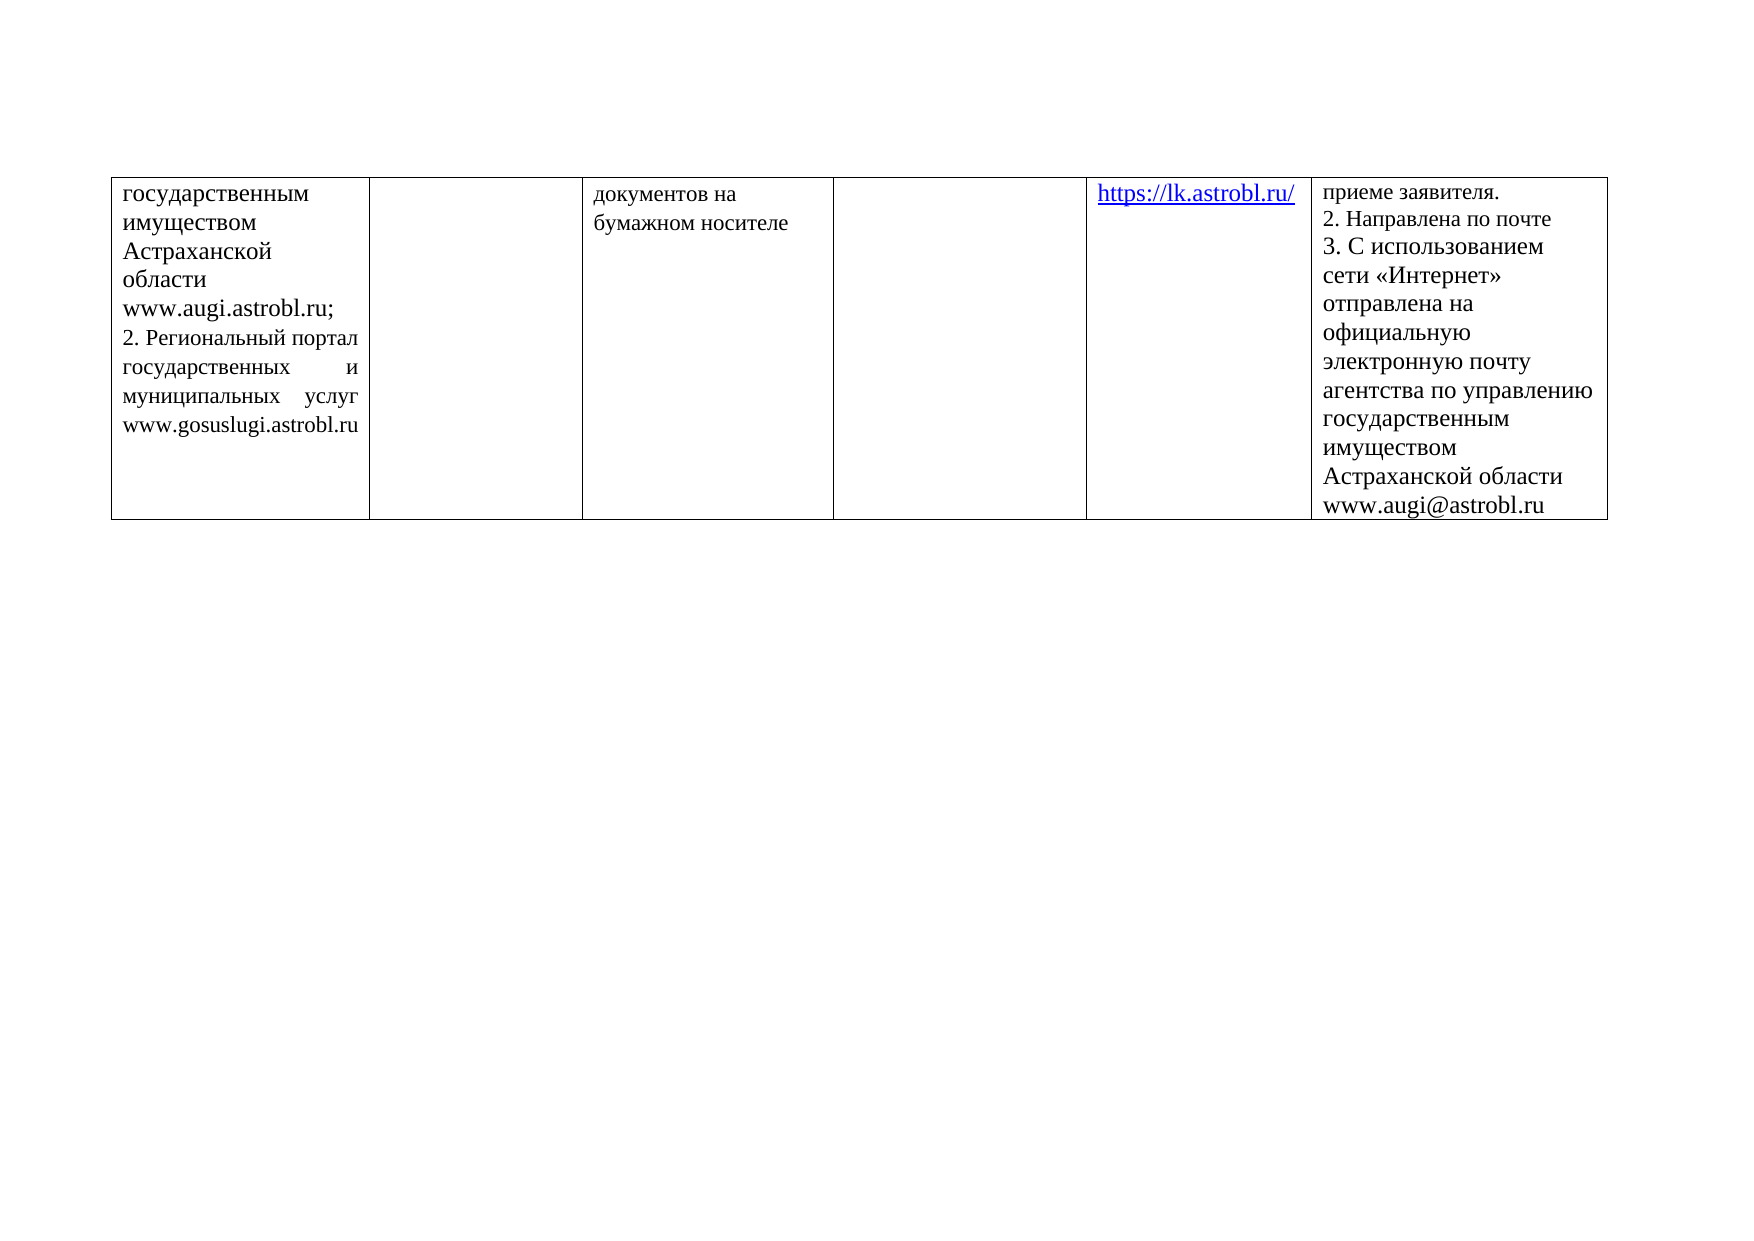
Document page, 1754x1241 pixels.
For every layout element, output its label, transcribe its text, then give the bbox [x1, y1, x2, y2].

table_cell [112, 178, 369, 519]
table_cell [1087, 178, 1311, 519]
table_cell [583, 178, 833, 519]
table_cell - [834, 178, 1086, 519]
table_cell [1312, 178, 1607, 519]
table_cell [370, 178, 582, 519]
